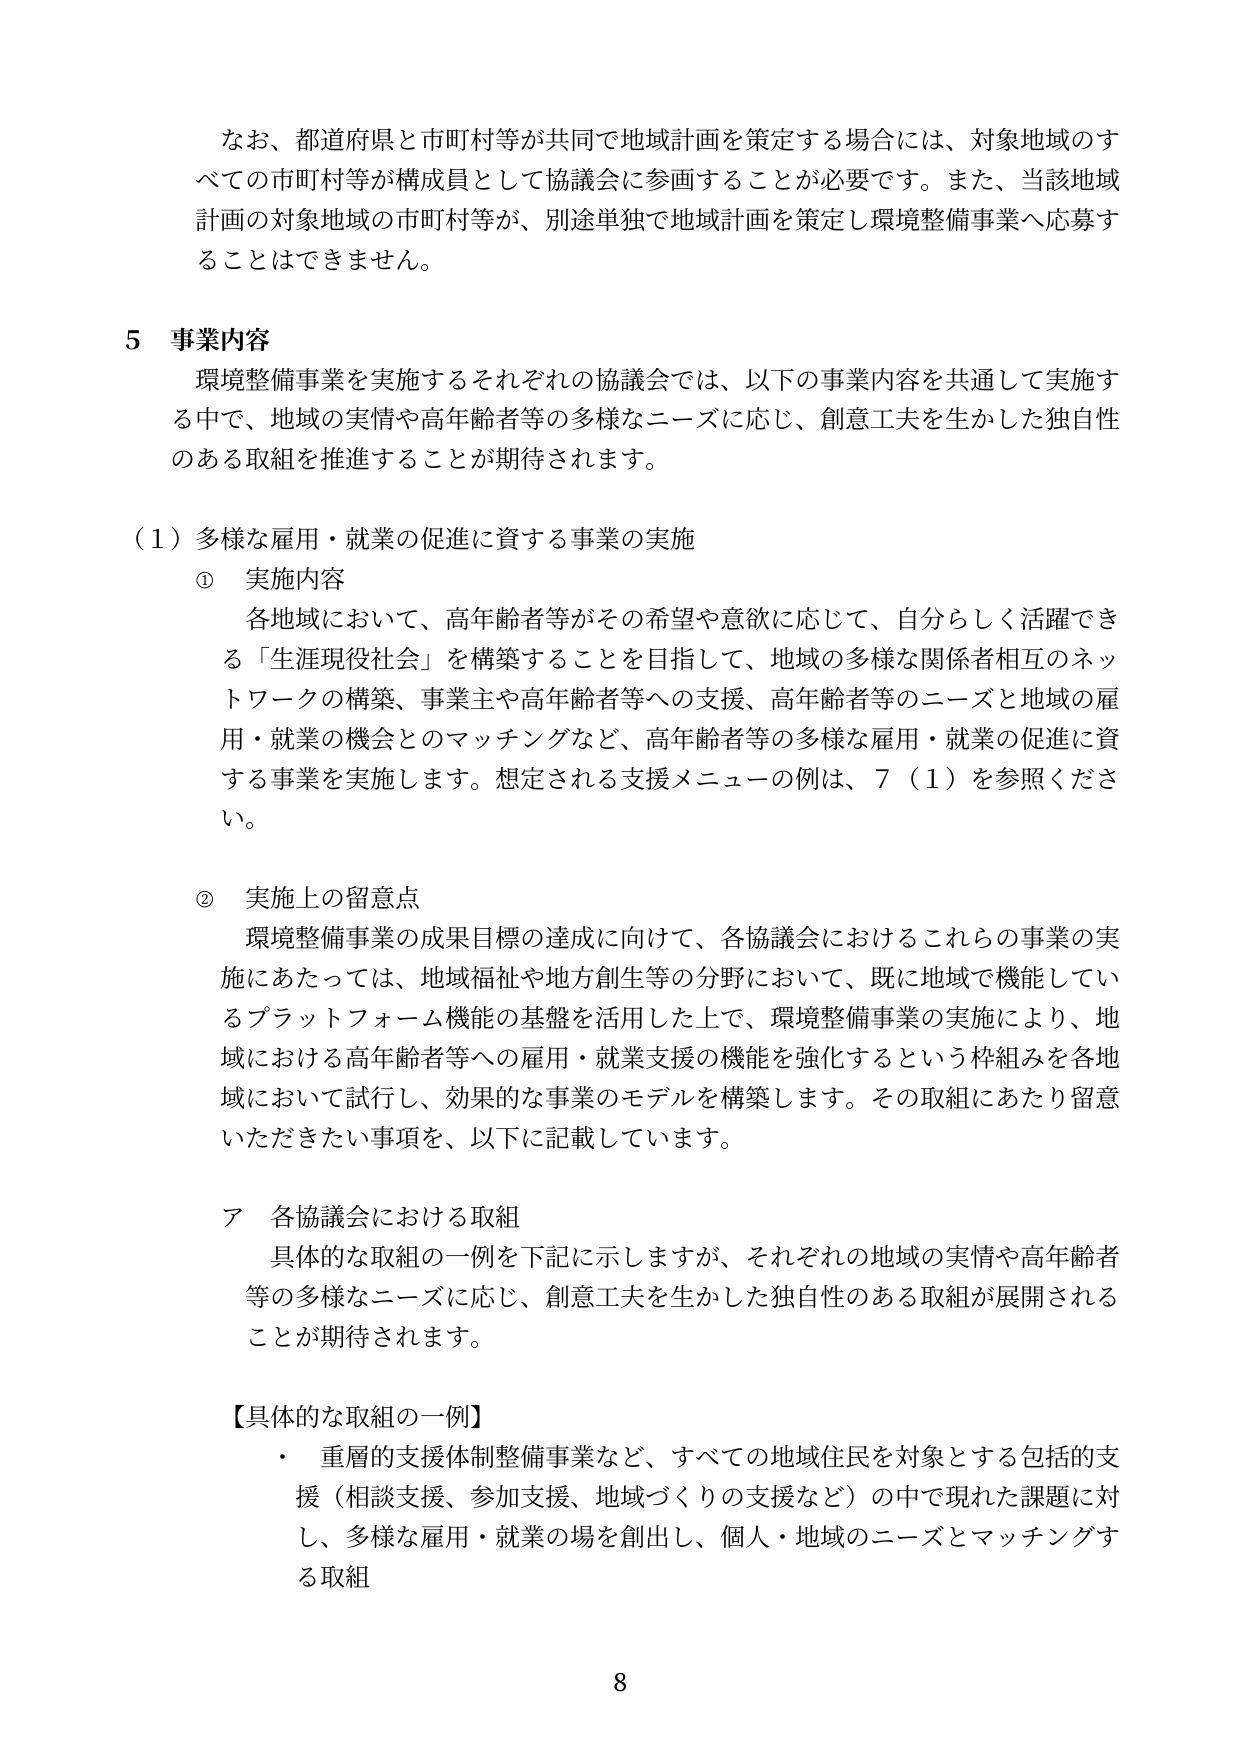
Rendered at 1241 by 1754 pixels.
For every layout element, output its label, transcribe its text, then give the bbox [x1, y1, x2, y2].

text なお、都道府県と市町村等が共同で地域計画を策定する場合には、対象地域のすべての市町村等が構成員として協議会に参画することが必要です。また、当該地域計画の対象地域の市町村等が、別途単独で地域計画を策定し環境整備事業へ応募することはできません。 [170, 119, 1120, 278]
text 環境整備事業の成果目標の達成に向けて、各協議会におけるこれらの事業の実施にあたっては、地域福祉や地方創生等の分野において、既に地域で機能しているプラットフォーム機能の基盤を活用した上で、環境整備事業の実施により、地域における高年齢者等への雇用・就業支援の機能を強化するという枠組みを各地域において試行し、効果的な事業のモデルを構築します。その取組にあたり留意いただきたい事項を、以下に記載しています。 [195, 917, 1120, 1156]
text 環境整備事業を実施するそれぞれの協議会では、以下の事業内容を共通して実施する中で、地域の実情や高年齢者等の多様なニーズに応じ、創意工夫を生かした独自性のある取組を推進することが期待されます。 [145, 358, 1120, 478]
text 【具体的な取組の一例】 [183, 1396, 1120, 1436]
text ① 実施内容 [120, 558, 1120, 598]
text ② 実施上の留意点 [120, 877, 1120, 917]
text 各地域において、高年齢者等がその希望や意欲に応じて、自分らしく活躍できる「生涯現役社会」を構築することを目指して、地域の多様な関係者相互のネットワークの構築、事業主や高年齢者等への支援、高年齢者等のニーズと地域の雇用・就業の機会とのマッチングなど、高年齢者等の多様な雇用・就業の促進に資する事業を実施します。想定される支援メニューの例は、７（１）を参照ください。 [195, 598, 1120, 837]
text ア 各協議会における取組 [120, 1196, 1120, 1236]
text ・ 重層的支援体制整備事業など、すべての地域住民を対象とする包括的支援（相談支援、参加支援、地域づくりの支援など）の中で現れた課題に対し、多様な雇用・就業の場を創出し、個人・地域のニーズとマッチングする取組 [246, 1436, 1120, 1595]
subtitle （１）多様な雇用・就業の促進に資する事業の実施 [120, 518, 1120, 558]
text ５ 事業内容 [120, 318, 1120, 358]
text 具体的な取組の一例を下記に示しますが、それぞれの地域の実情や高年齢者等の多様なニーズに応じ、創意工夫を生かした独自性のある取組が展開されることが期待されます。 [221, 1236, 1120, 1356]
